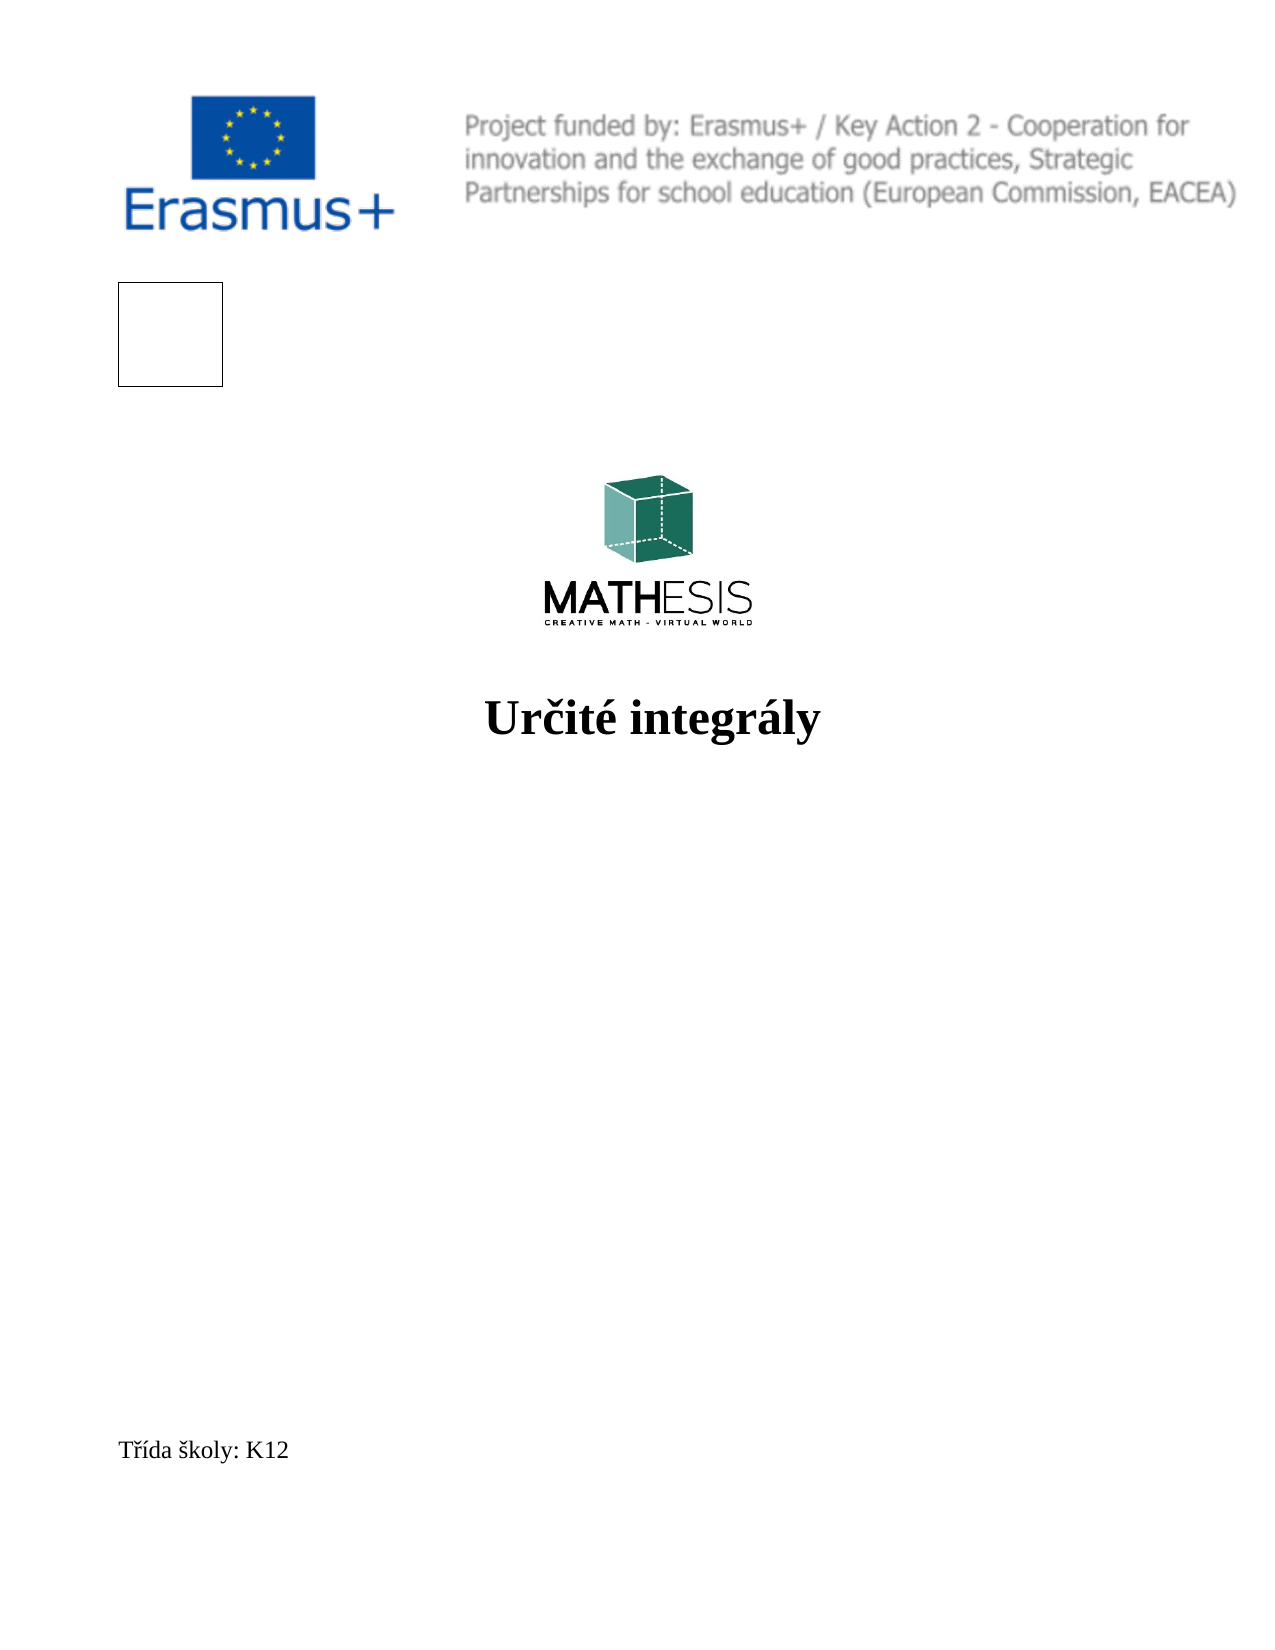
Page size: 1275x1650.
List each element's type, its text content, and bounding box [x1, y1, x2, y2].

picture [485, 438, 819, 688]
text Určité integrály [118, 688, 1186, 746]
picture [117, 73, 399, 234]
text Třída školy: K12 [118, 1436, 1186, 1464]
picture [455, 102, 1244, 214]
